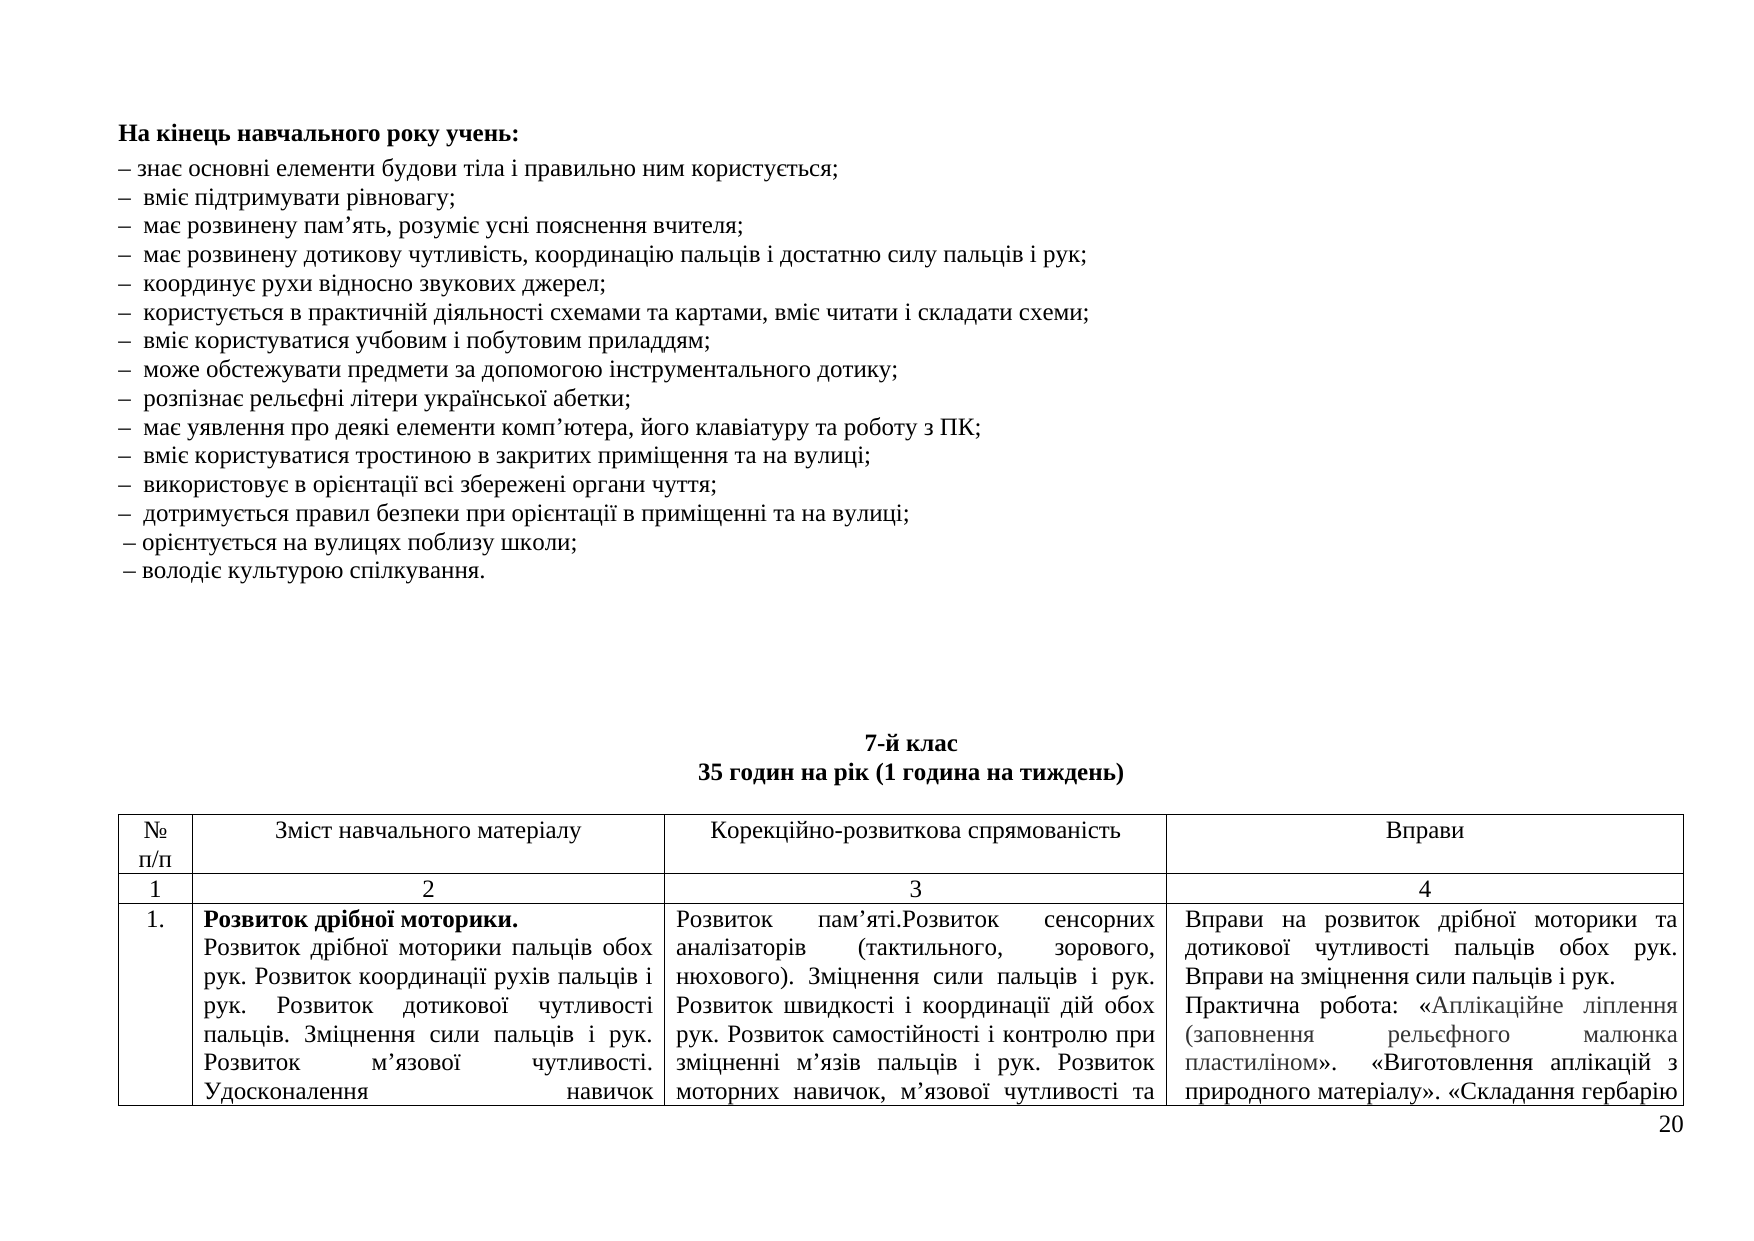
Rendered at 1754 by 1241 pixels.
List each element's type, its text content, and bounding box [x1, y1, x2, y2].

text 35 годин на рік (1 година на тиждень) [59, 757, 1704, 786]
table_header Зміст навчального матеріалу [193, 815, 664, 873]
table_cell 3 [665, 874, 1166, 903]
table_cell 1 [119, 874, 192, 903]
text – координує рухи відносно звукових джерел; [118, 268, 1683, 297]
text – може обстежувати предмети за допомогою інструментального дотику; [118, 354, 1683, 383]
text – вміє користуватися тростиною в закритих приміщення та на вулиці; [118, 441, 1683, 469]
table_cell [193, 904, 664, 1105]
subtitle На кінець навчального року учень: [118, 118, 1683, 147]
table_cell 4 [1167, 874, 1683, 903]
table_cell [1167, 904, 1683, 1105]
table_header № п/п [119, 815, 192, 873]
text – орієнтується на вулицях поблизу школи; [123, 527, 1683, 556]
table_cell 1. [119, 904, 192, 1105]
text – вміє користуватися учбовим і побутовим приладдям; [118, 326, 1683, 354]
text – користується в практичній діяльності схемами та картами, вміє читати і складати схеми; [118, 297, 1683, 326]
text – володіє культурою спілкування. [123, 556, 1683, 584]
table_header Корекційно-розвиткова спрямованість [665, 815, 1166, 873]
text – вміє підтримувати рівновагу; [118, 182, 1683, 211]
table_header Вправи [1167, 815, 1683, 873]
text – має уявлення про деякі елементи комп’ютера, його клавіатуру та роботу з ПК; [118, 412, 1683, 441]
text – використовує в орієнтації всі збережені органи чуття; [118, 469, 1683, 498]
text – має розвинену пам’ять, розуміє усні пояснення вчителя; [118, 211, 1683, 239]
table_cell 2 [193, 874, 664, 903]
text – має розвинену дотикову чутливість, координацію пальців і достатню силу пальців і рук; [118, 239, 1683, 268]
text – знає основні елементи будови тіла і правильно ним користується; [118, 153, 1683, 182]
text – дотримується правил безпеки при орієнтації в приміщенні та на вулиці; [118, 498, 1683, 527]
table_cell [665, 904, 1166, 1105]
text 7-й клас [59, 728, 1704, 757]
text – розпізнає рельєфні літери української абетки; [118, 383, 1683, 412]
